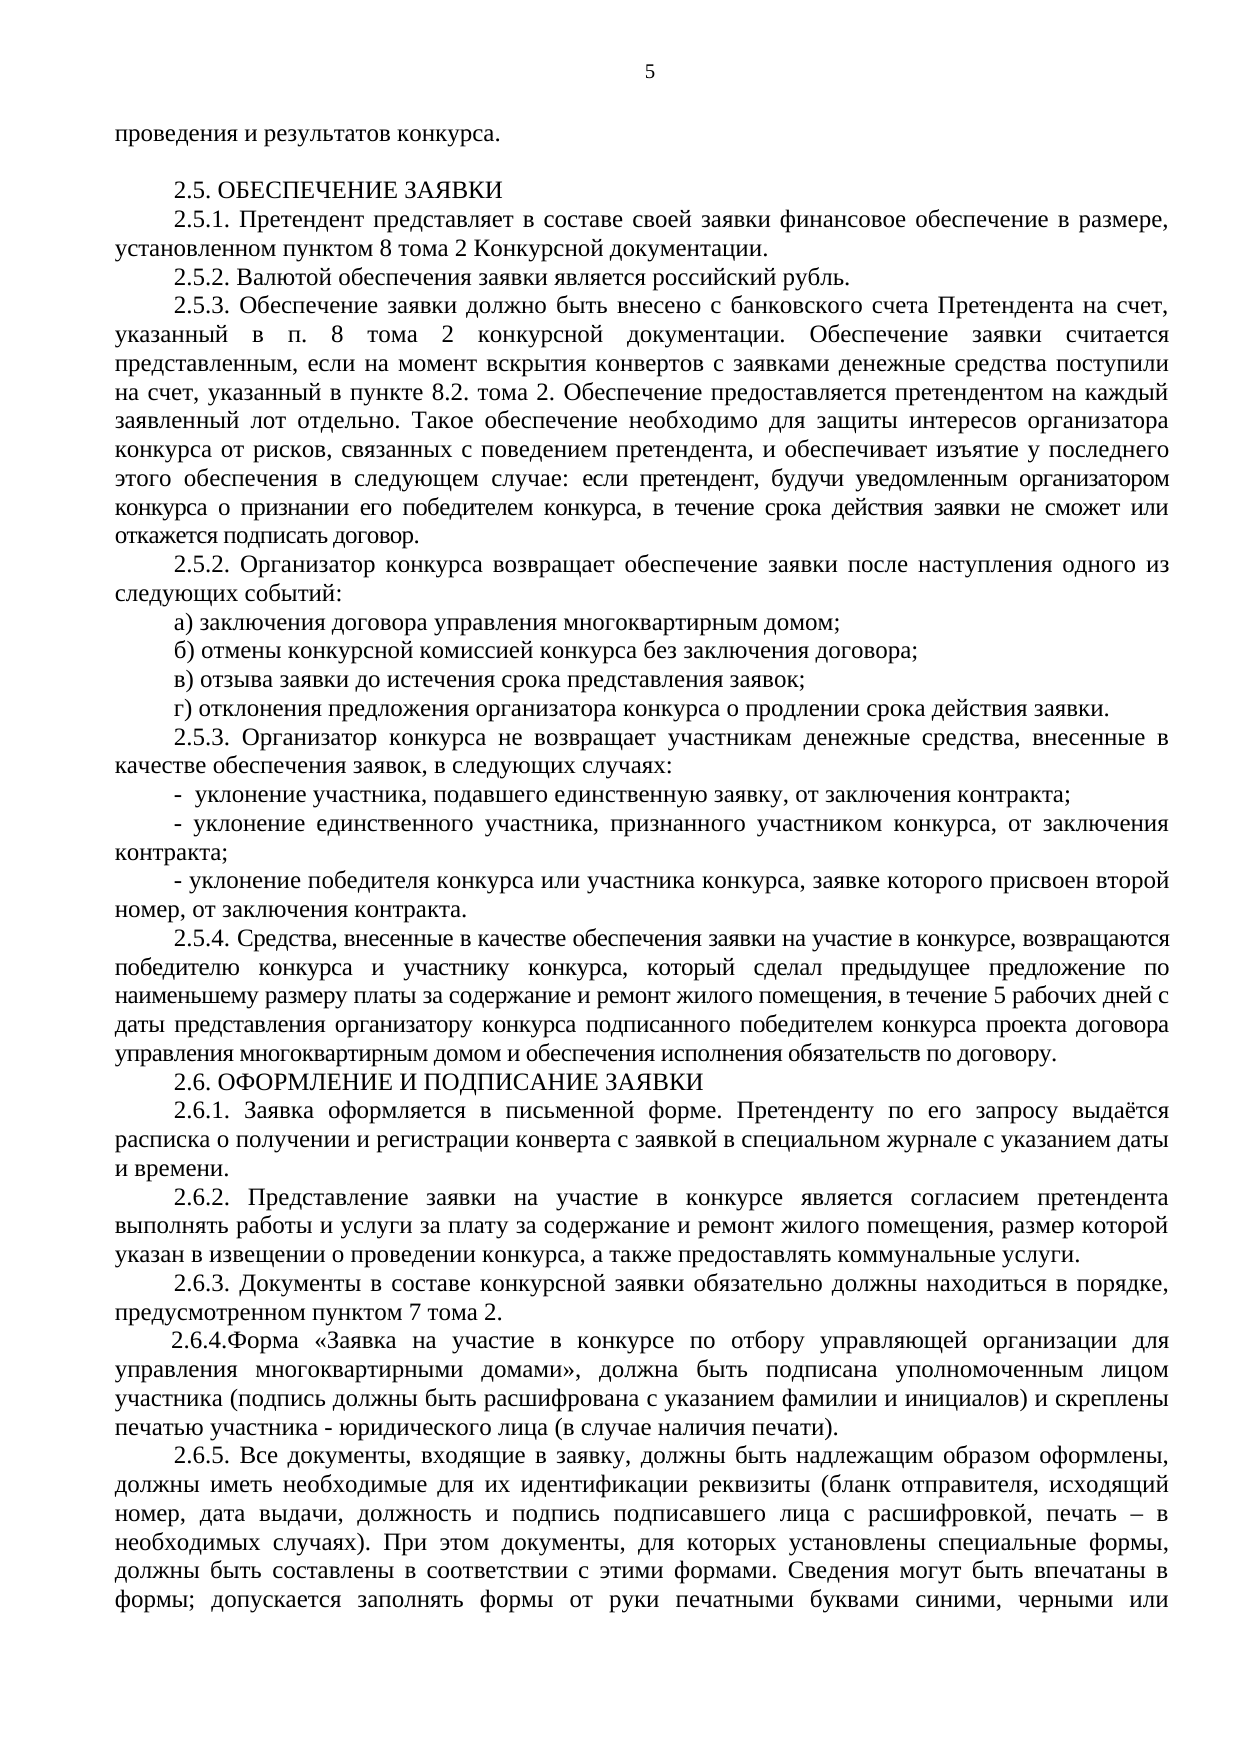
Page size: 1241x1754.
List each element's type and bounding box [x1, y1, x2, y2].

table_header [103, 118, 1181, 1613]
